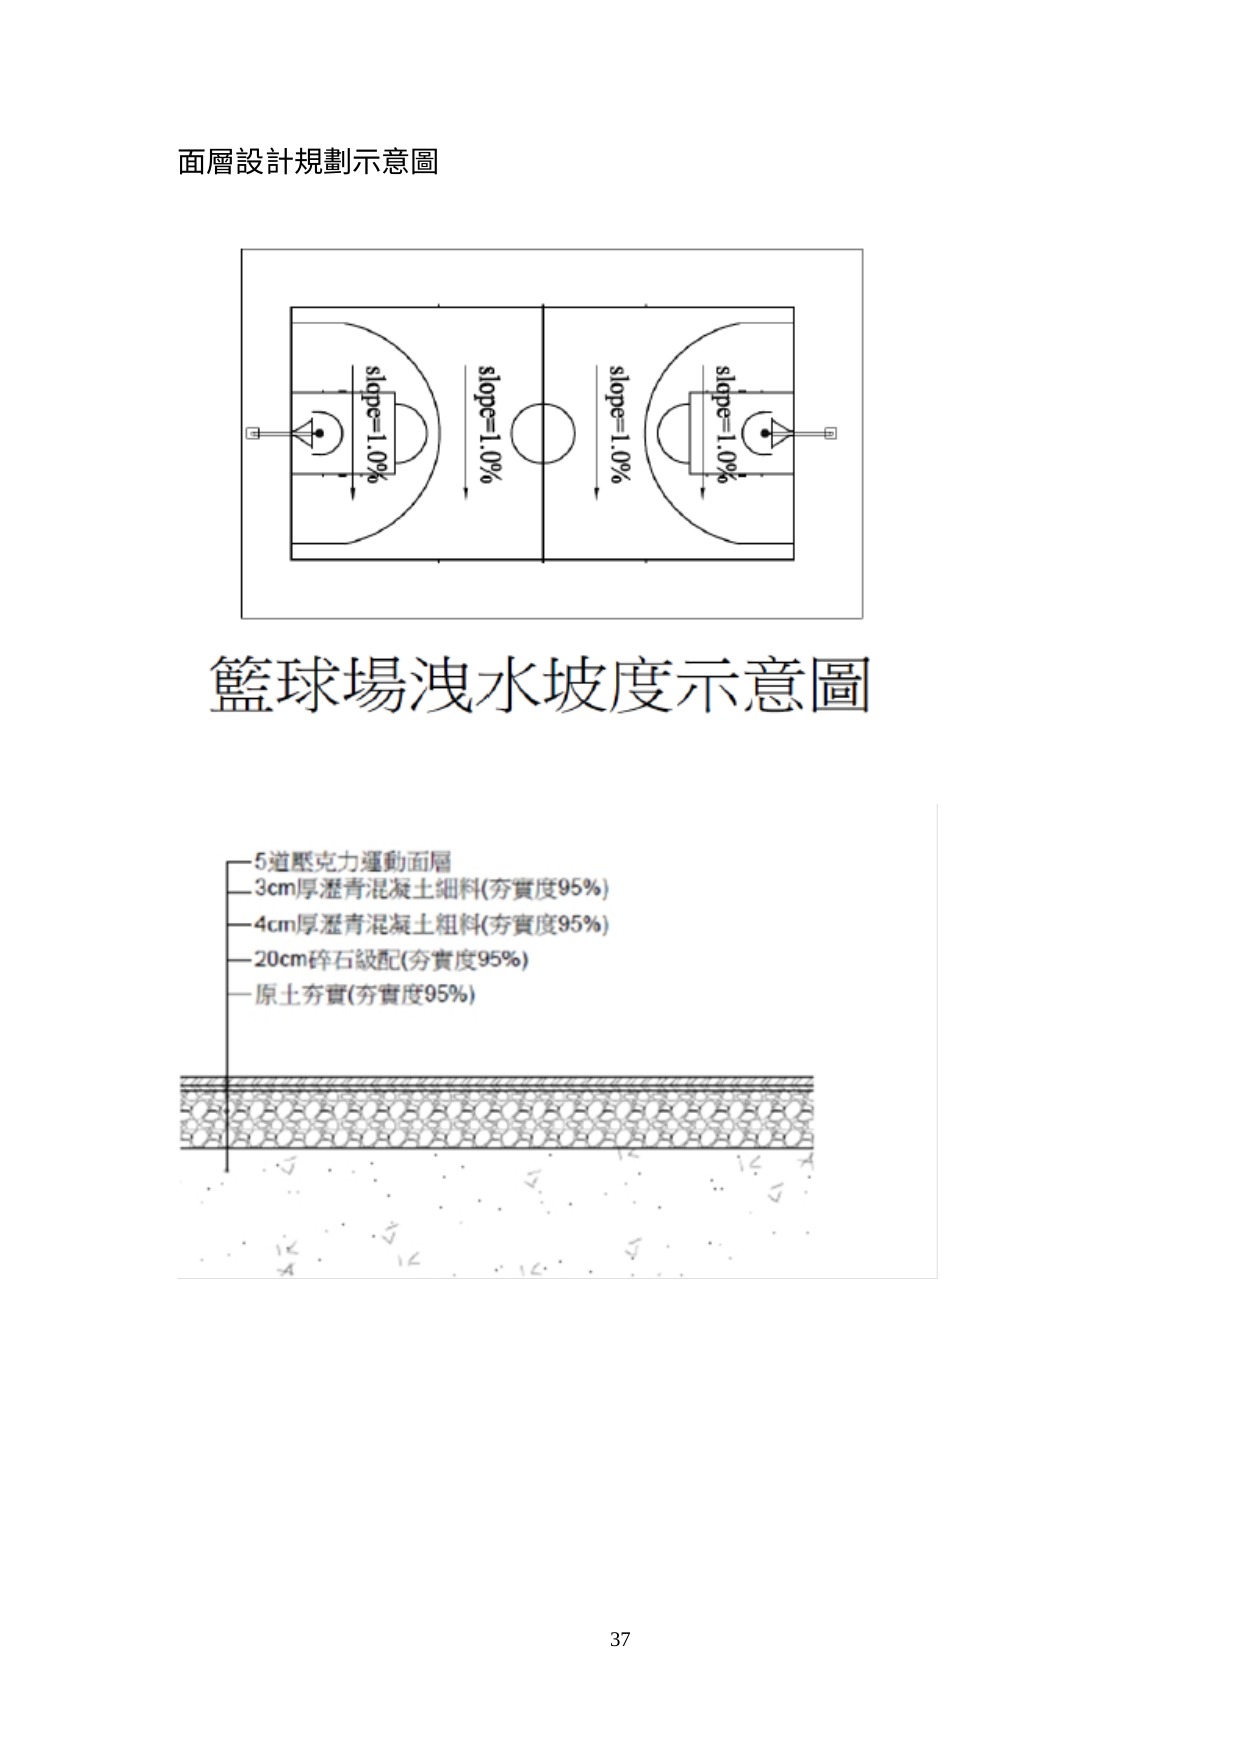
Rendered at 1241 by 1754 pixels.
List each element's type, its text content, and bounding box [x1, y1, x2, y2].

text 面層設計規劃示意圖 [177, 122, 1063, 197]
picture [177, 227, 906, 770]
picture [177, 804, 938, 1282]
